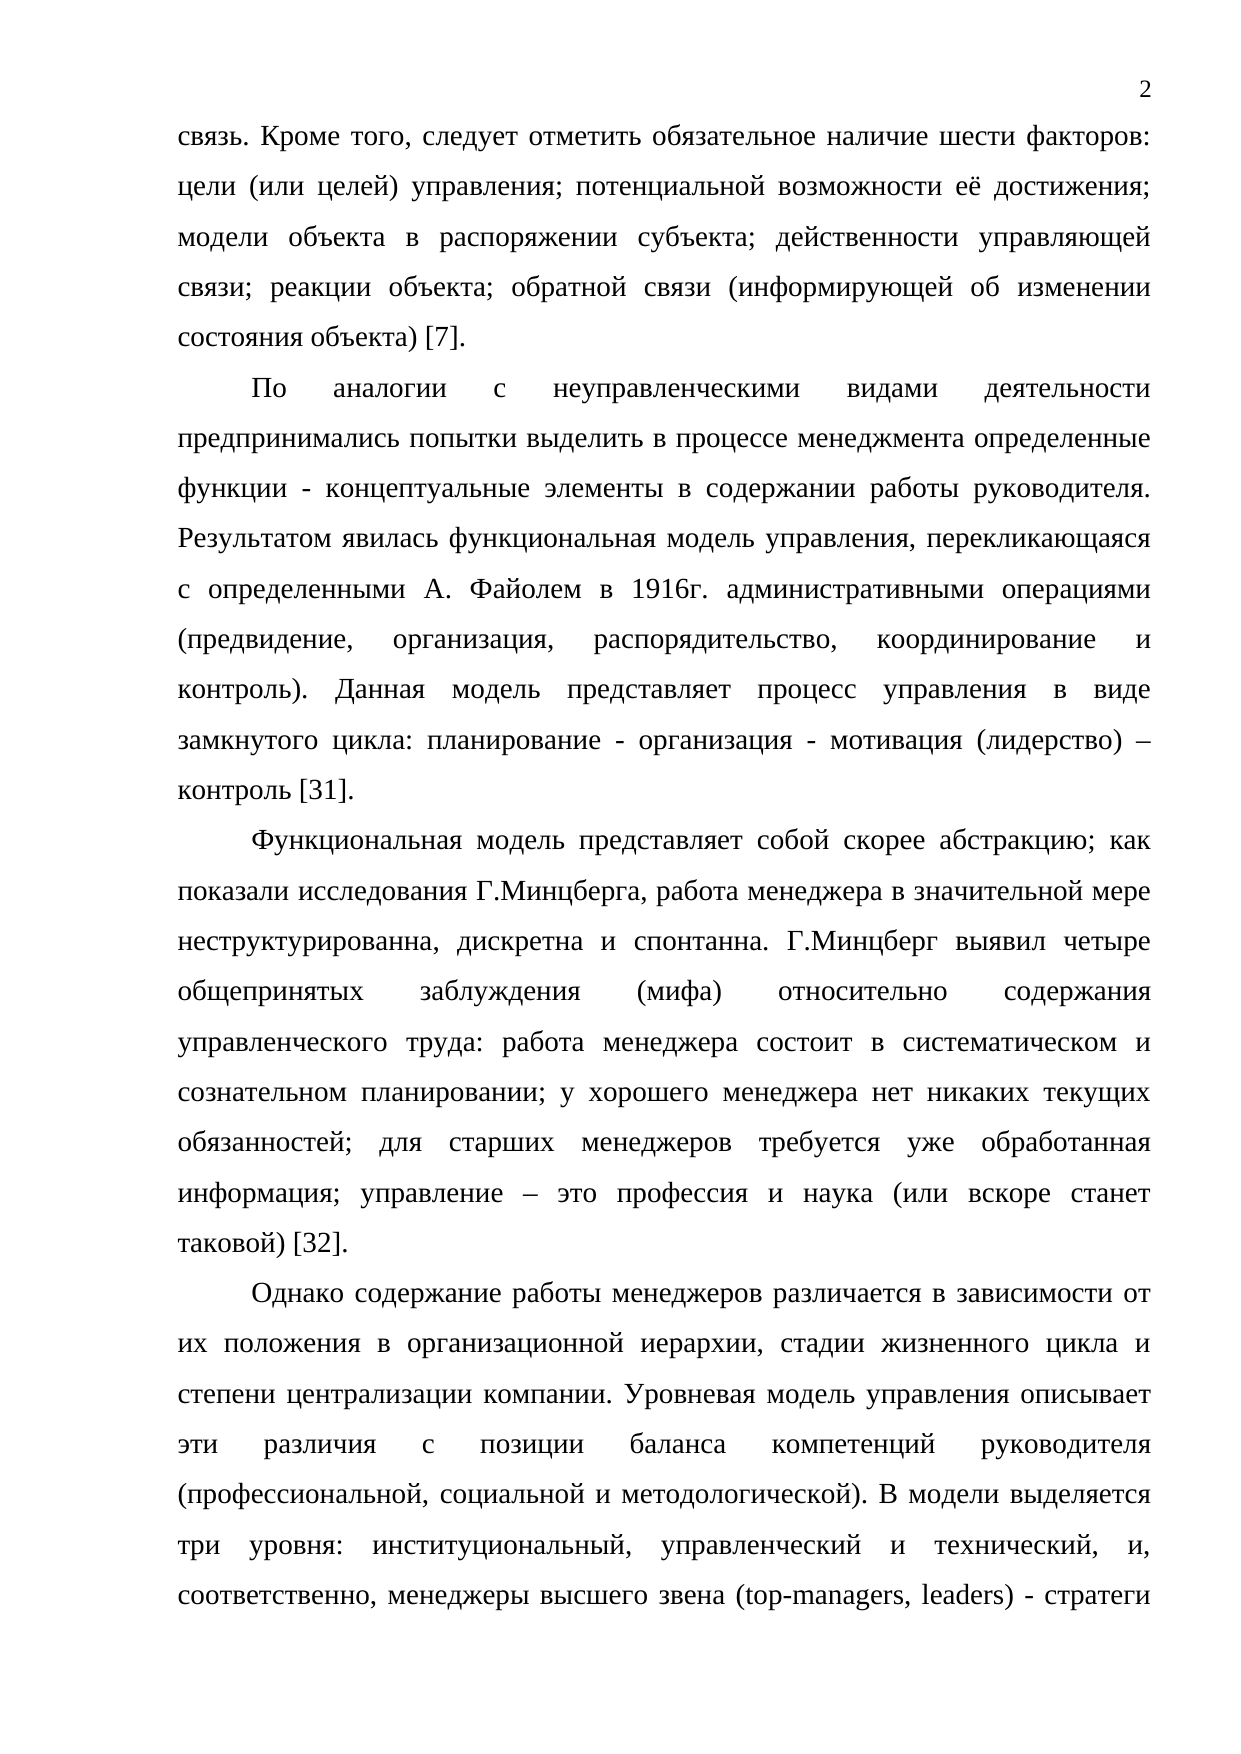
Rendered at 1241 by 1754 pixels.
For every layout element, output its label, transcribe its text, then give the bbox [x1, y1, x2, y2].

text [177, 118, 1152, 353]
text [177, 1275, 1152, 1611]
text По аналогии с неуправленческими видами деятельности предпринимались попытки выделить в процессе менеджмента определенные функции - концептуальные элементы в содержании работы руководителя. Результатом явилась функциональная модель управления, перекликающаяся с определенными А. Файолем в 1916г. административными операциями (предвидение, организация, распорядительство, координирование и контроль). Данная модель представляет процесс управления в виде замкнутого цикла: планирование - организация - мотивация (лидерство) – контроль [31]. [177, 370, 1152, 806]
text Функциональная модель представляет собой скорее абстракцию; как показали исследования Г.Минцберга, работа менеджера в значительной мере неструктурированна, дискретна и спонтанна. Г.Минцберг выявил четыре общепринятых заблуждения (мифа) относительно содержания управленческого труда: работа менеджера состоит в систематическом и сознательном планировании; у хорошего менеджера нет никаких текущих обязанностей; для старших менеджеров требуется уже обработанная информация; управление – это профессия и наука (или вскоре станет таковой) [32]. [177, 822, 1152, 1258]
